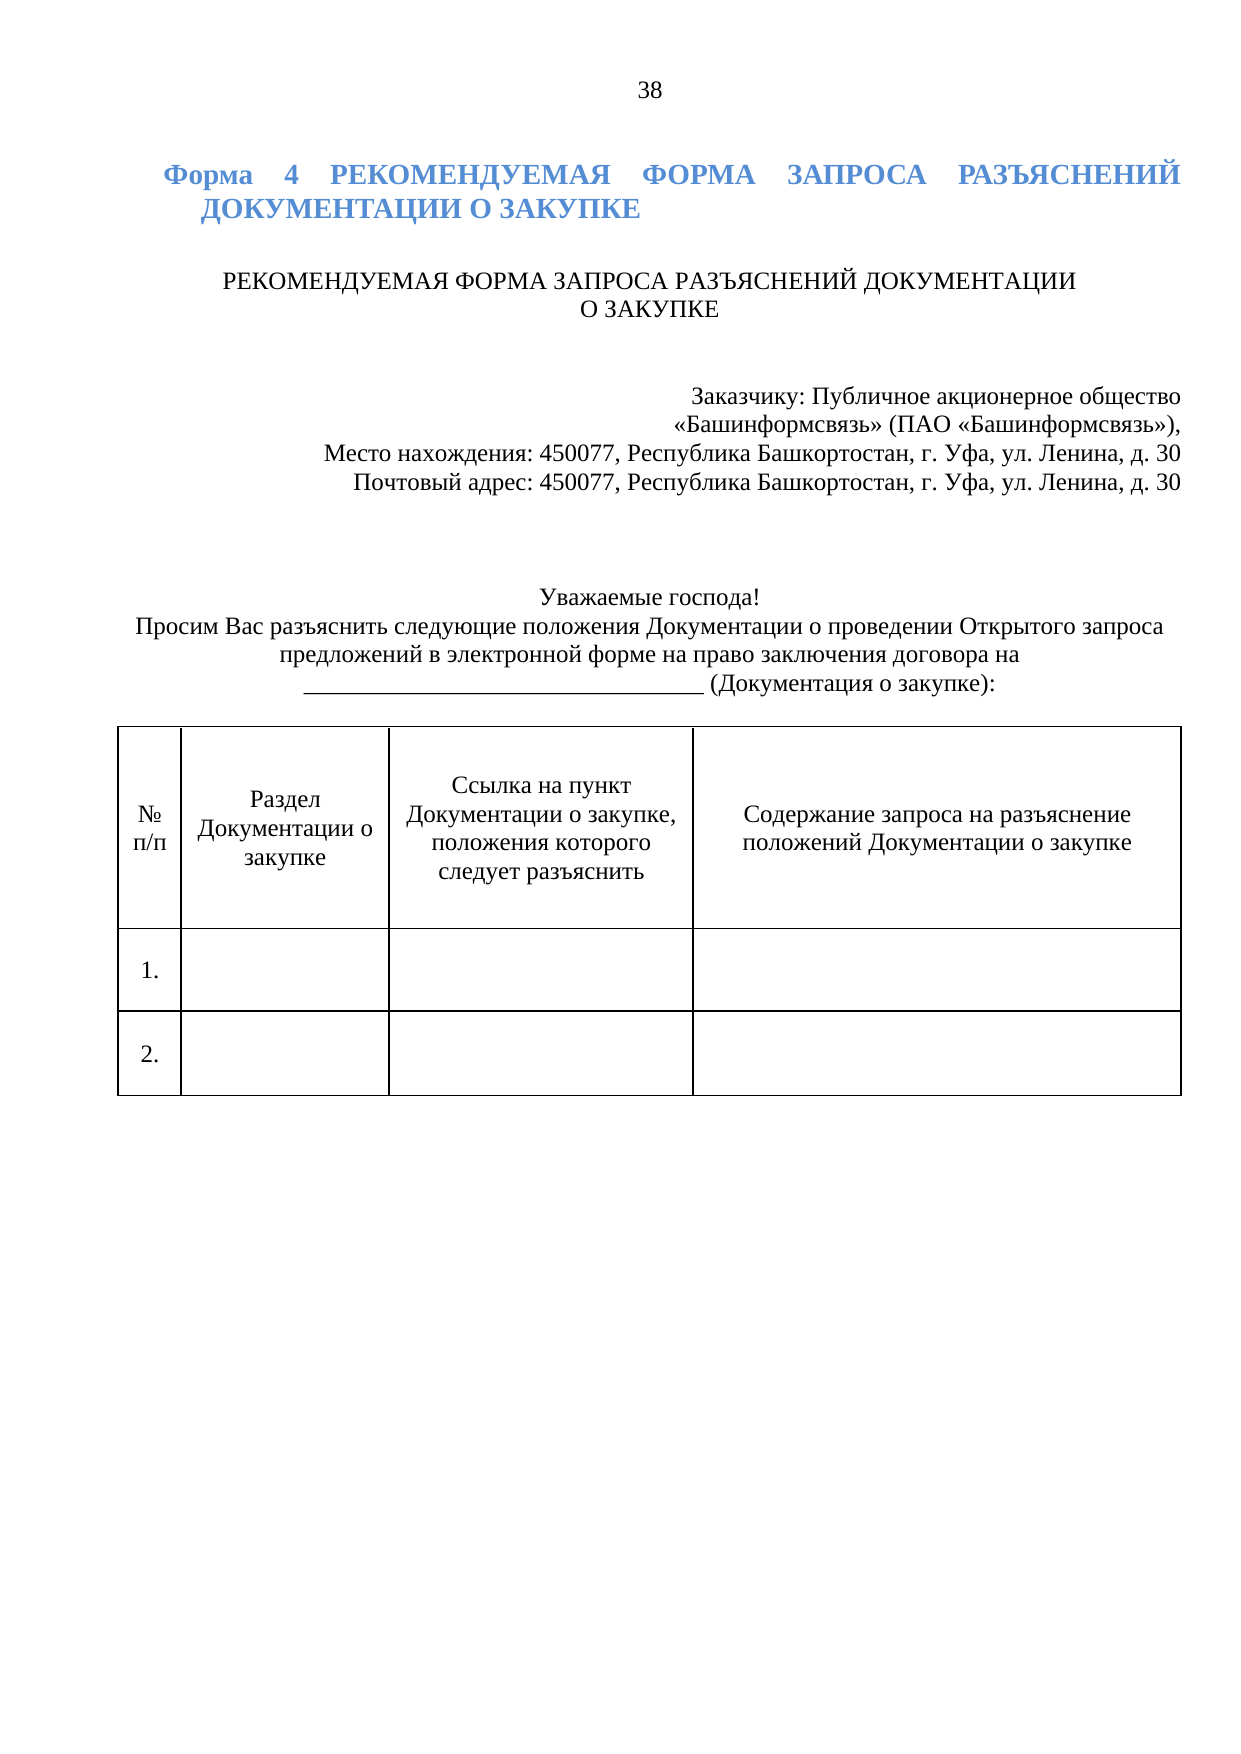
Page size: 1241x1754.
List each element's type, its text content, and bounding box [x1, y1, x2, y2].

table_header Содержание запроса на разъяснение положений Документации о закупке [694, 727, 1180, 927]
table_header Раздел Документации о закупке [182, 727, 389, 927]
text «Башинформсвязь» (ПАО «Башинформсвязь»), [118, 409, 1181, 438]
table_cell [182, 1012, 388, 1095]
text О ЗАКУПКЕ [118, 294, 1181, 323]
table_header № п/п [119, 727, 181, 927]
table_cell 2. [119, 1012, 180, 1095]
table_cell [390, 1012, 692, 1095]
text Просим Вас разъяснить следующие положения Документации о проведении Открытого запроса предложений в электронной форме на право заключения договора на ________________________________ (Документация о закупке): [118, 611, 1181, 697]
text Заказчику: Публичное акционерное общество [118, 381, 1181, 409]
text Почтовый адрес: 450077, Республика Башкортостан, г. Уфа, ул. Ленина, д. 30 [118, 467, 1181, 496]
text Место нахождения: 450077, Республика Башкортостан, г. Уфа, ул. Ленина, д. 30 [118, 438, 1181, 467]
text РЕКОМЕНДУЕМАЯ ФОРМА ЗАПРОСА РАЗЪЯСНЕНИЙ ДОКУМЕНТАЦИИ [118, 266, 1181, 294]
table_cell [182, 929, 388, 1010]
table_cell [390, 929, 692, 1010]
table_cell [694, 929, 1180, 1010]
table_cell 1. [119, 929, 180, 1010]
text Уважаемые господа! [118, 582, 1181, 611]
text Форма 4 РЕКОМЕНДУЕМАЯ ФОРМА ЗАПРОСА РАЗЪЯСНЕНИЙ ДОКУМЕНТАЦИИ О ЗАКУПКЕ [163, 157, 1181, 224]
table_header Ссылка на пункт Документации о закупке, положения которого следует разъяснить [390, 727, 693, 927]
table_cell [694, 1012, 1180, 1095]
